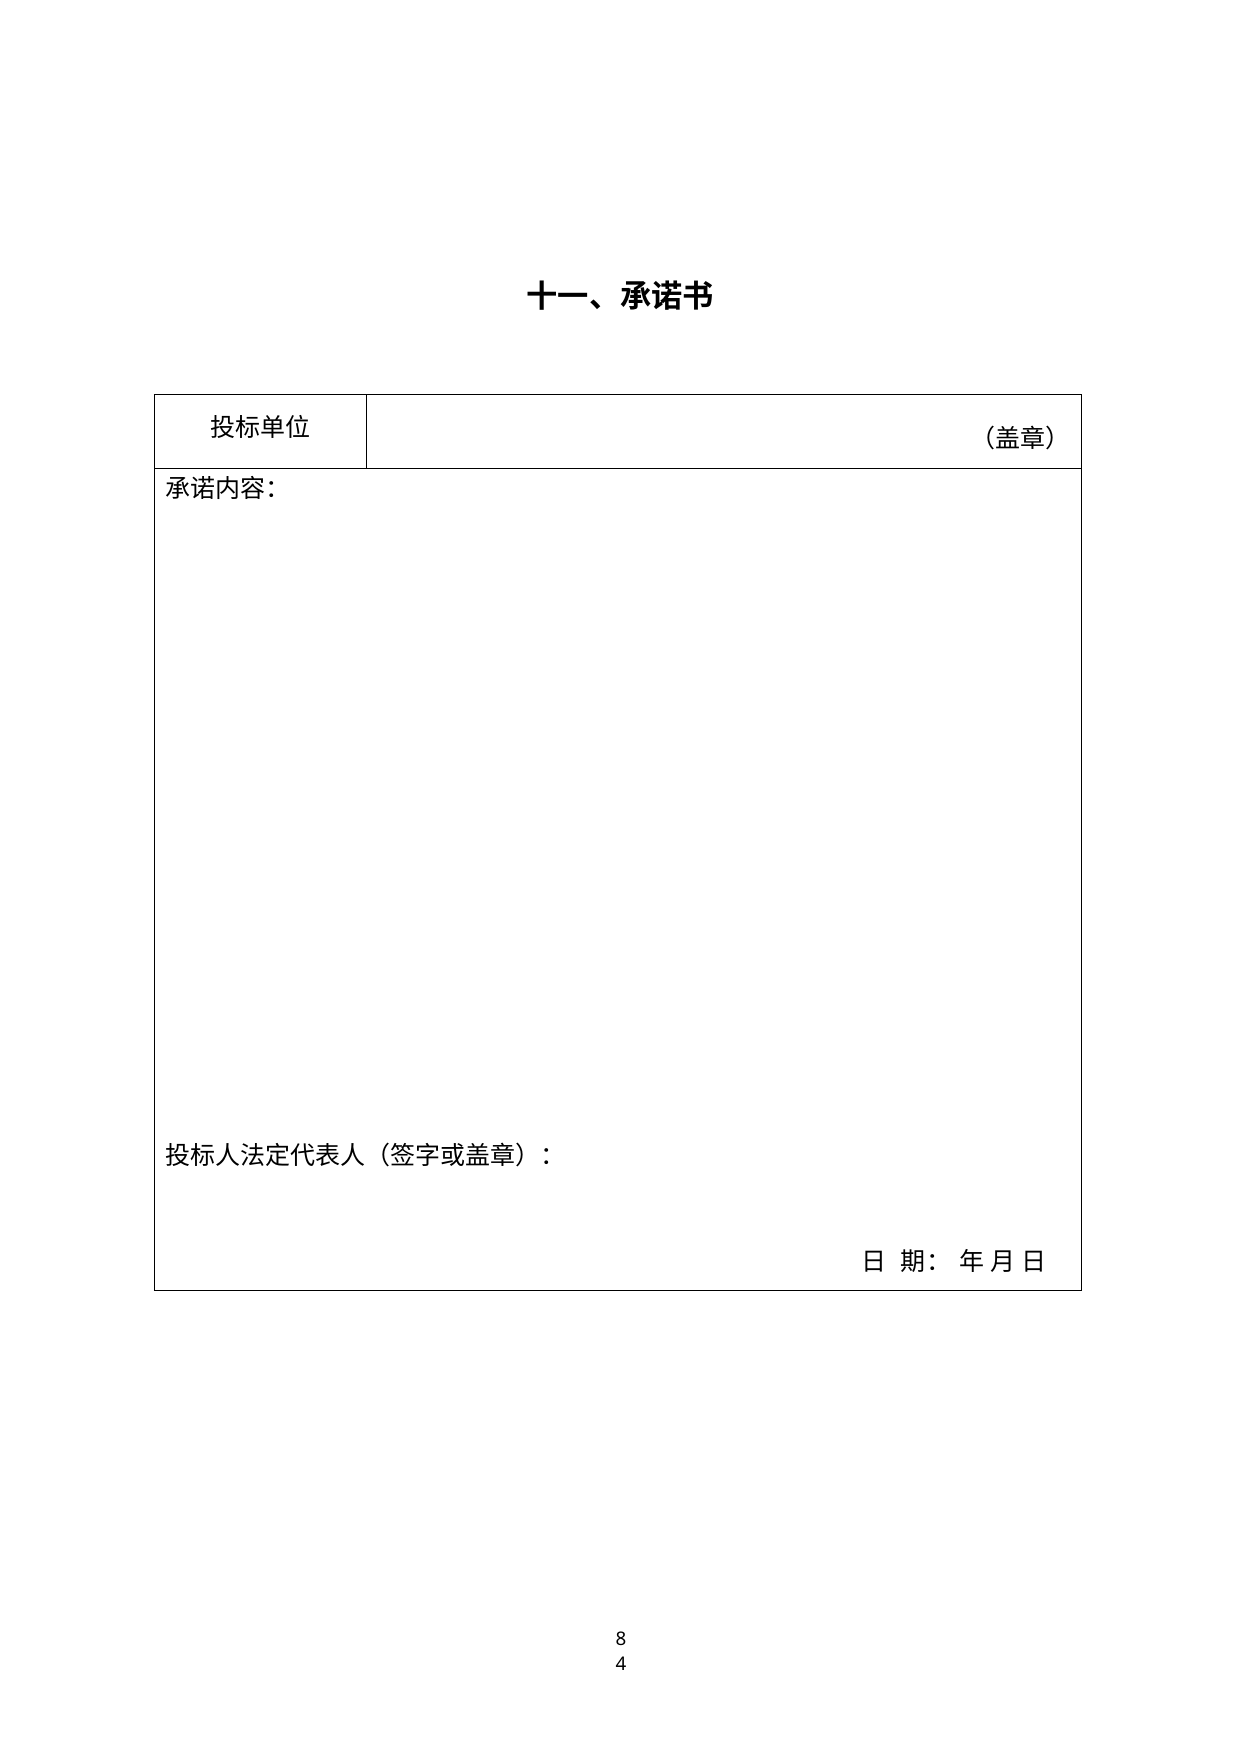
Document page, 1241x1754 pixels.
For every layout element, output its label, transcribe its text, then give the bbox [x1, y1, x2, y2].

table_header 投标单位 [155, 395, 366, 468]
text 十一、承诺书 [187, 261, 1053, 326]
table_cell 承诺内容： 投标人法定代表人（签字或盖章）： 日 期： 年 月 日 [155, 469, 1081, 1290]
table_header （盖章） [367, 395, 1081, 468]
